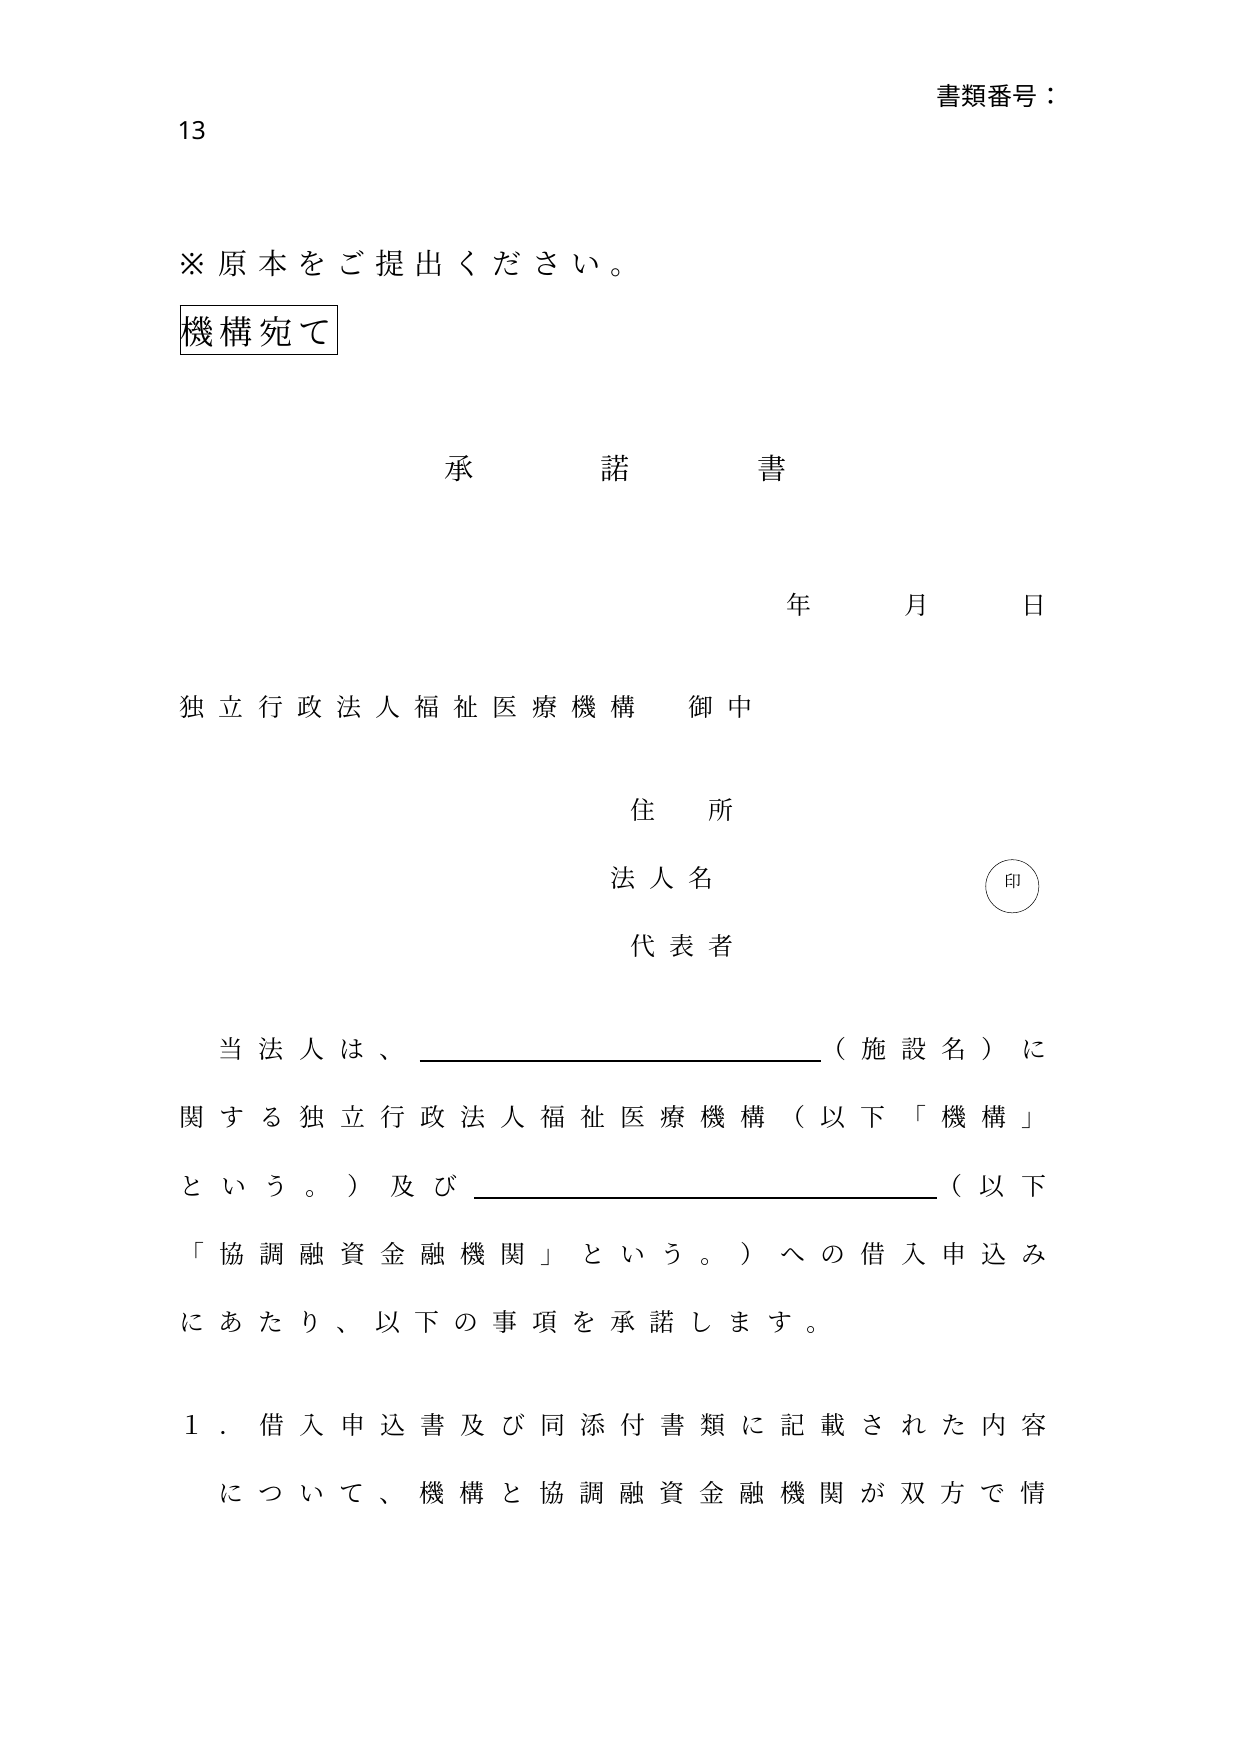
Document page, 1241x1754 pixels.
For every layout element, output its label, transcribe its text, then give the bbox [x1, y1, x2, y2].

text 独立行政法人福祉医療機構 御中 [179, 672, 1061, 740]
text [179, 1389, 1061, 1526]
text 当法人は、 （施設名）に関する独立行政法人福祉医療機構（以下「機構」という。）及び （以下「協調融資金融機関」という。）への借入申込みにあたり、以下の事項を承諾します。 [179, 1013, 1061, 1355]
text 年 月 日 [179, 569, 1061, 638]
text ※原本をご提出ください。 [179, 228, 1061, 296]
text 住 所 [179, 774, 1061, 843]
text 機構宛て [179, 296, 1061, 364]
text 代表者 [179, 911, 1061, 979]
text 法人名 [179, 843, 1061, 911]
text 承 諾 書 [179, 433, 1061, 501]
